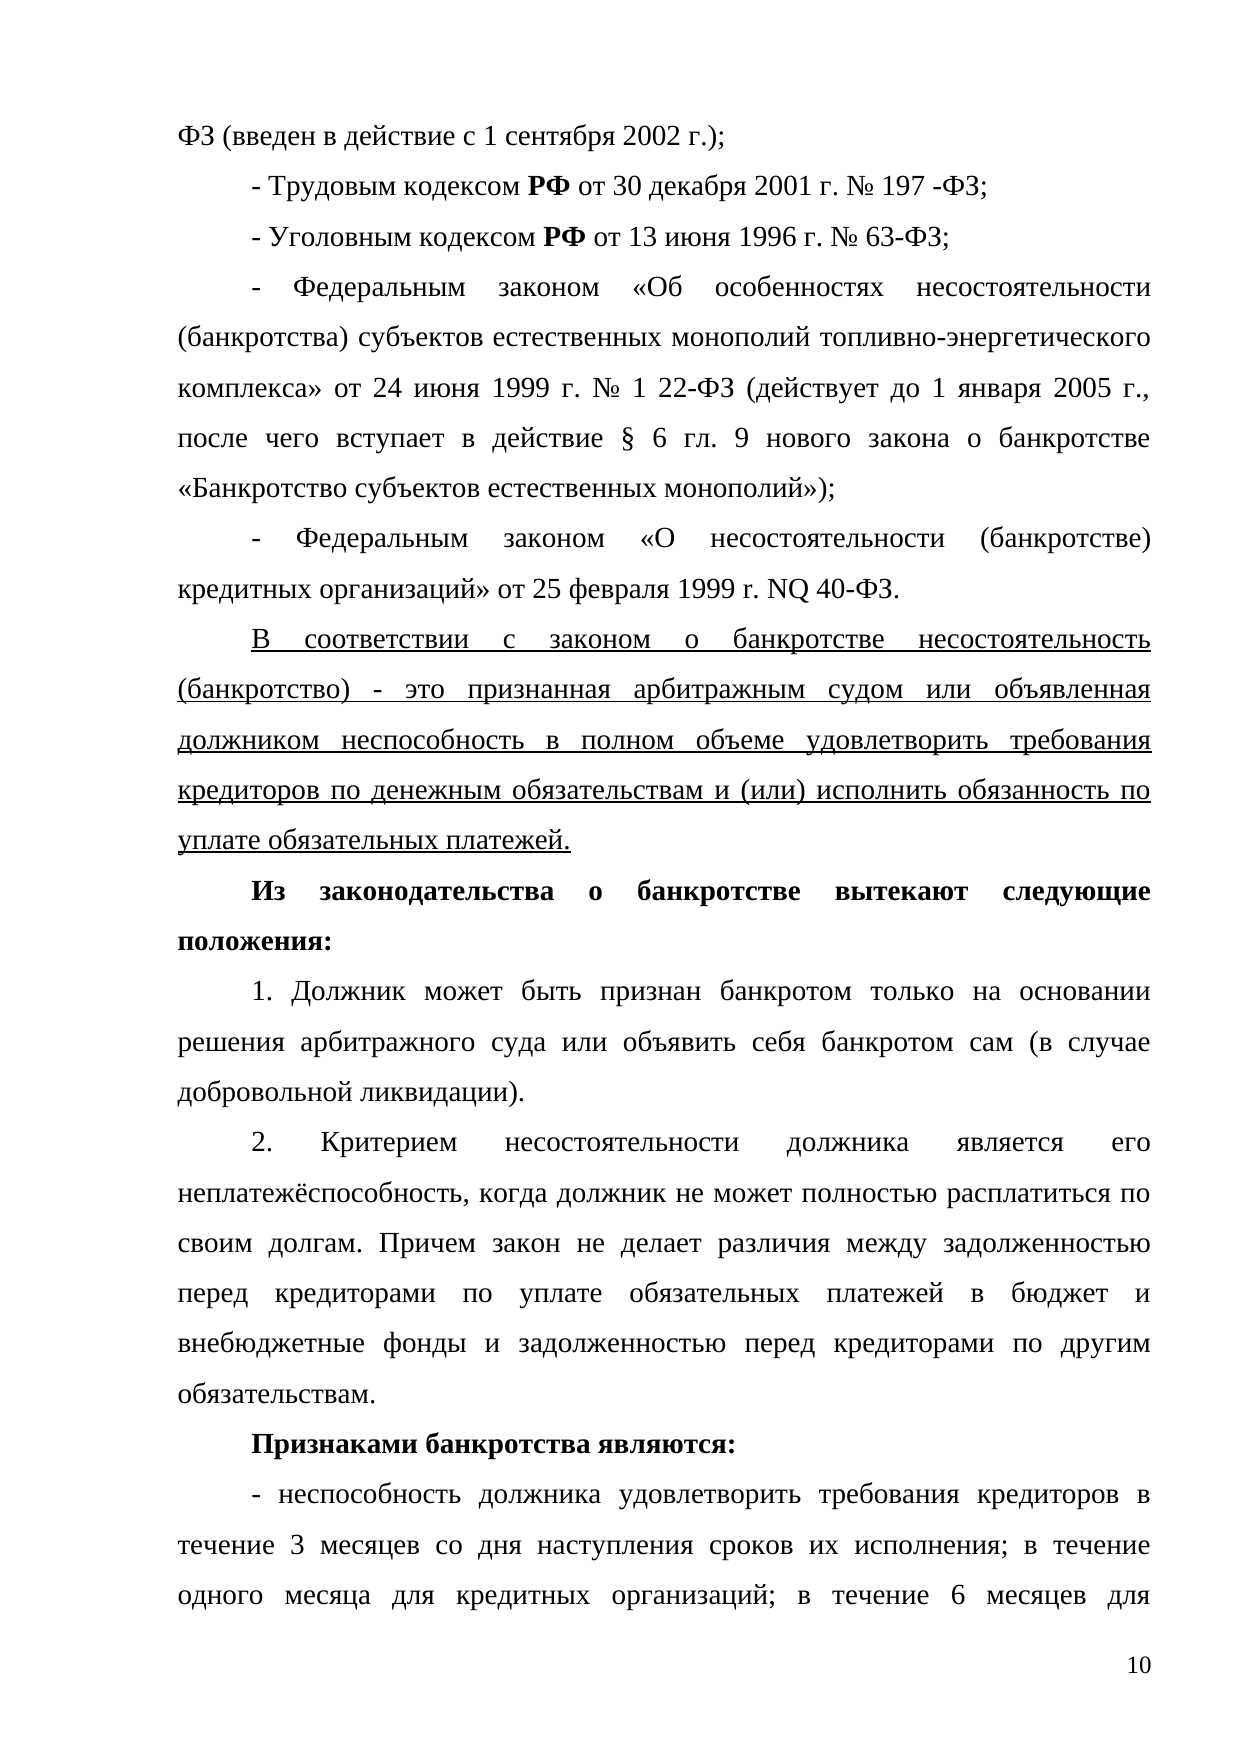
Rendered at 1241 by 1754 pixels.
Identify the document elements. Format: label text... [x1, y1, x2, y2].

text - Трудовым кодексом РФ от 30 декабря . № 197 -ФЗ; [177, 168, 1152, 202]
text - Федеральным законом «О несостоятельности (банкротстве) кредитных организаций» от 25 февраля 1999 r. NQ 40-ФЗ. [177, 521, 1152, 604]
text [177, 118, 1152, 152]
text - Федеральным законом «Об особенностях несостоятельности (банкротства) субъектов естественных монополий топливно-энергетического комплекса» от 24 июня . № 1 22-ФЗ (действует до 1 января ., после чего вступает в действие § 6 гл. 9 нового закона о банкротстве «Банкротство субъектов естественных монополий»); [177, 269, 1152, 504]
text - Уголовным кодексом РФ от 13 июня . № 63-ФЗ; [177, 219, 1152, 252]
text В соответствии с законом о банкротстве несостоятельность (банкротство) - это признанная арбитражным судом или объявленная должником неспособность в полном объеме удовлетворить требования кредиторов по денежным обязательствам и (или) исполнить обязанность по уплате обязательных платежей. [177, 621, 1152, 751]
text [177, 1477, 1152, 1611]
text В соответствии с законом о банкротстве несостоятельность (банкротство) - это признанная арбитражным судом или объявленная должником неспособность в полном объеме удовлетворить требования кредиторов по денежным обязательствам и (или) исполнить обязанность по уплате обязательных платежей. [177, 753, 1152, 856]
text Признаками банкротства являются: [177, 1426, 1152, 1460]
text 2. Критерием несостоятельности должника является его неплатежёспособность, когда должник не может полностью расплатиться по своим долгам. Причем закон не делает различия между задолженностью перед кредиторами по уплате обязательных платежей в бюджет и внебюджетные фонды и задолженностью перед кредиторами по другим обязательствам. [177, 1124, 1152, 1409]
text Из законодательства о банкротстве вытекают следующие положения: [177, 873, 1152, 957]
text 1. Должник может быть признан банкротом только на основании решения арбитражного суда или объявить себя банкротом сам (в случае добровольной ликвидации). [177, 973, 1152, 1108]
